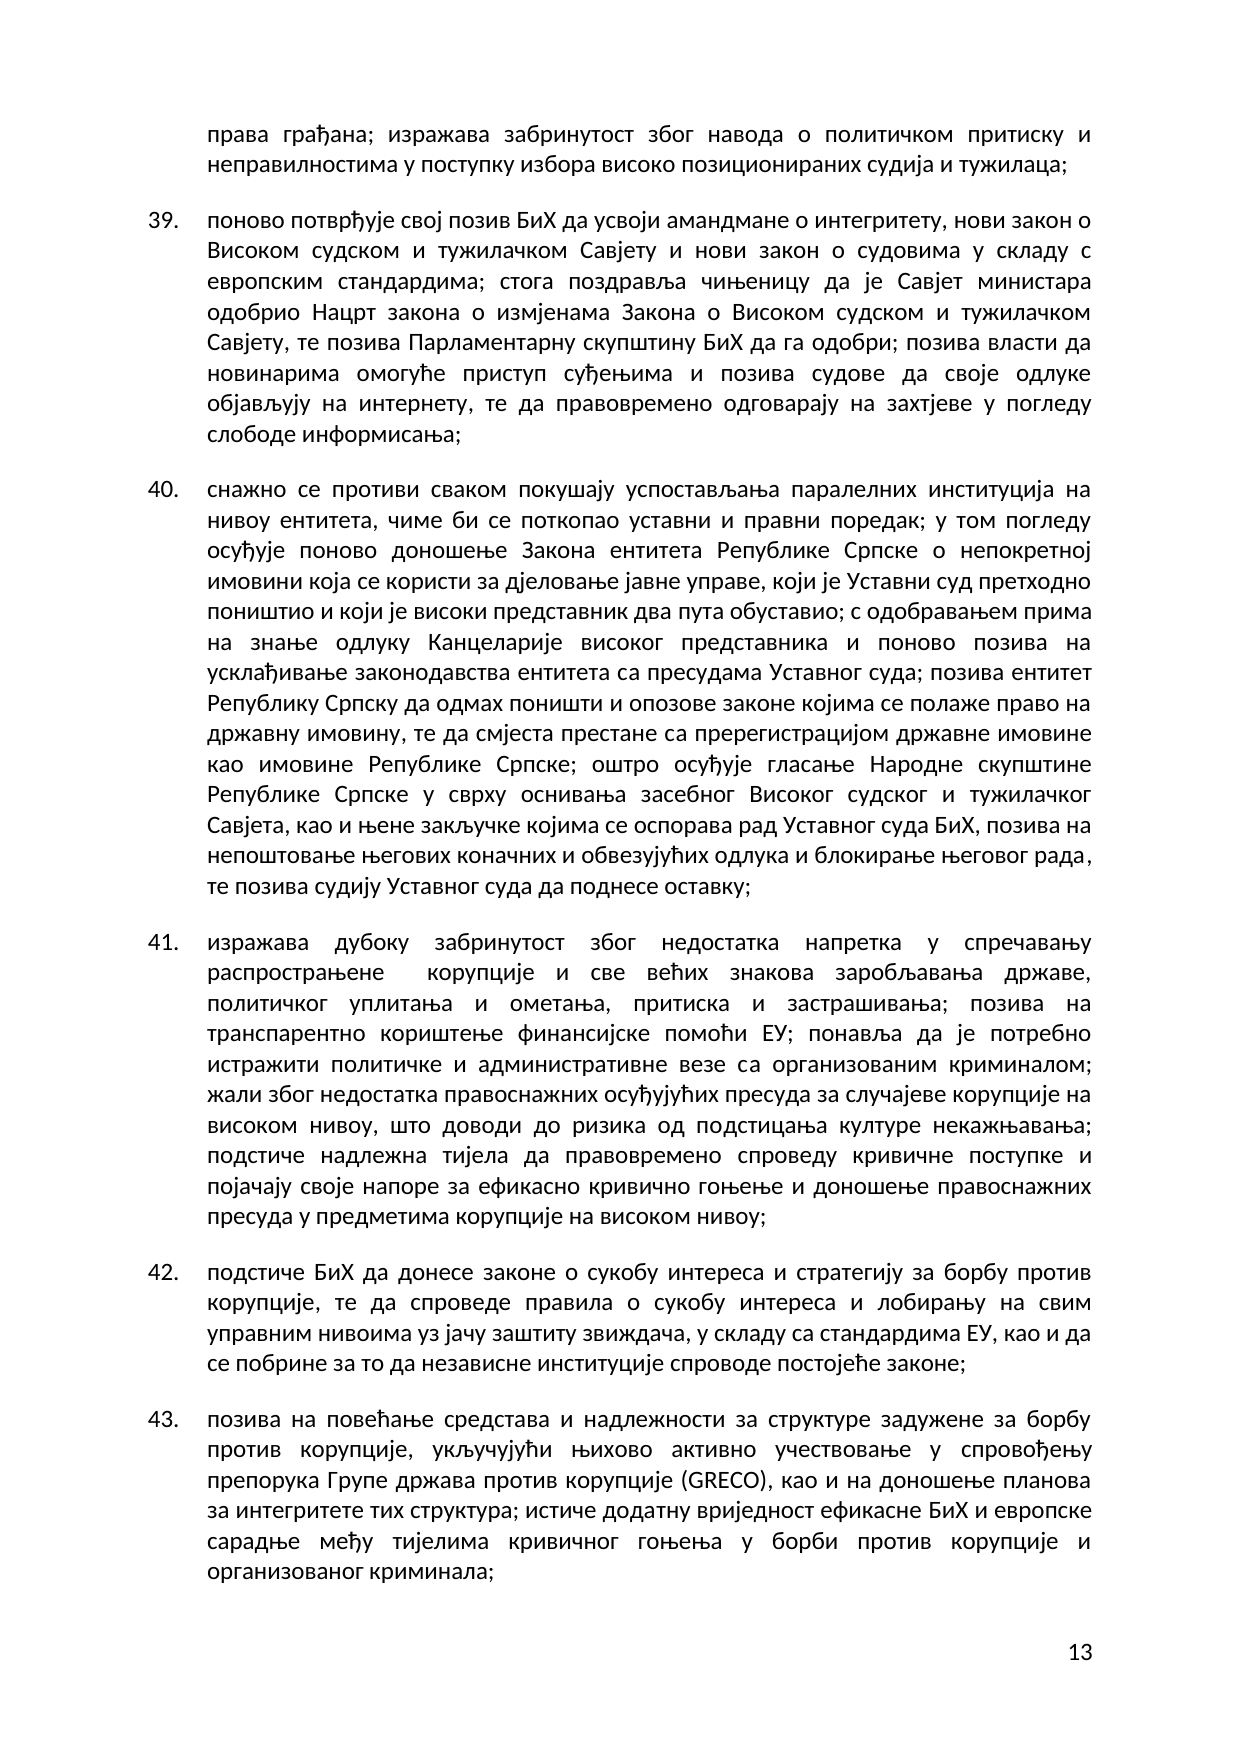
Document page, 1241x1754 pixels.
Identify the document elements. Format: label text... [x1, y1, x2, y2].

text 40. снажно се противи сваком покушају успостављања паралелних институција на нивоу ентитета, чиме би се поткопао уставни и правни поредак; у том погледу осуђује поново доношење Закона ентитета Републике Српске о непокретној имовини која се користи за дјеловање јавне управе, који је Уставни суд претходно поништио и који је високи представник два пута обуставио; с одобравањем прима на знање одлуку Канцеларије високог представника и поново позива на усклађивање законодавства ентитета са пресудама Уставног суда; позива ентитет Републику Српску да одмах поништи и опозове законе којима се полаже право на државну имовину, те да смјеста престане са пререгистрацијом државне имовине као имовине Републике Српске; оштро осуђује гласање Народне скупштине Републике Српске у сврху оснивања засебног Високог судског и тужилачког Савјета, као и њене закључке којима се оспорава рад Уставног суда БиХ, позива на непоштовање његових коначних и обвезујућих одлука и блокирање његовог рада, те позива судију Уставног суда да поднесе оставку; [148, 473, 1092, 901]
text 43. позива на повећање средстава и надлежности за структуре задужене за борбу против корупције, укључујући њихово активно учествовање у спровођењу препорука Групе држава против корупције (GRECO), као и на доношење планова за интегритете тих структура; истиче додатну вриједност ефикасне БиХ и европске сарадње међу тијелима кривичног гоњења у борби против корупције и организованог криминала; [148, 1403, 1092, 1586]
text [148, 118, 1092, 179]
text 39. поново потврђује свој позив БиХ да усвоји амандмане о интегритету, нови закон о Високом судском и тужилачком Савјету и нови закон о судовима у складу с европским стандардима; стога поздравља чињеницу да је Савјет министара одобрио Нацрт закона о измјенама Закона о Високом судском и тужилачком Савјету, те позива Парламентарну скупштину БиХ да га одобри; позива власти да новинарима омогуће приступ суђењима и позива судове да своје одлуке објављују на интернету, те да правовремено одговарају на захтјеве у погледу слободе информисања; [148, 204, 1092, 448]
text 41. изражава дубоку забринутост због недостатка напретка у спречавању распрострањене корупције и све већих знакова заробљавања државе, политичког уплитања и ометања, притиска и застрашивања; позива на транспарентно кориштење финансијске помоћи ЕУ; понавља да је потребно истражити политичке и административне везе са организованим криминалом; жали због недостатка правоснажних осуђујућих пресуда за случајеве корупције на високом нивоу, што доводи до ризика од подстицања културе некажњавања; подстиче надлежна тијела да правовремено спроведу кривичне поступке и појачају своје напоре за ефикасно кривично гоњење и доношење правоснажних пресуда у предметима корупције на високом нивоу; [148, 926, 1092, 1231]
text 42. подстиче БиХ да донесе законе о сукобу интереса и стратегију за борбу против корупције, те да спроведе правила о сукобу интереса и лобирању на свим управним нивоима уз јачу заштиту звиждача, у складу са стандардима ЕУ, као и да се побрине за то да независне институције спроводе постојеће законе; [148, 1256, 1092, 1378]
